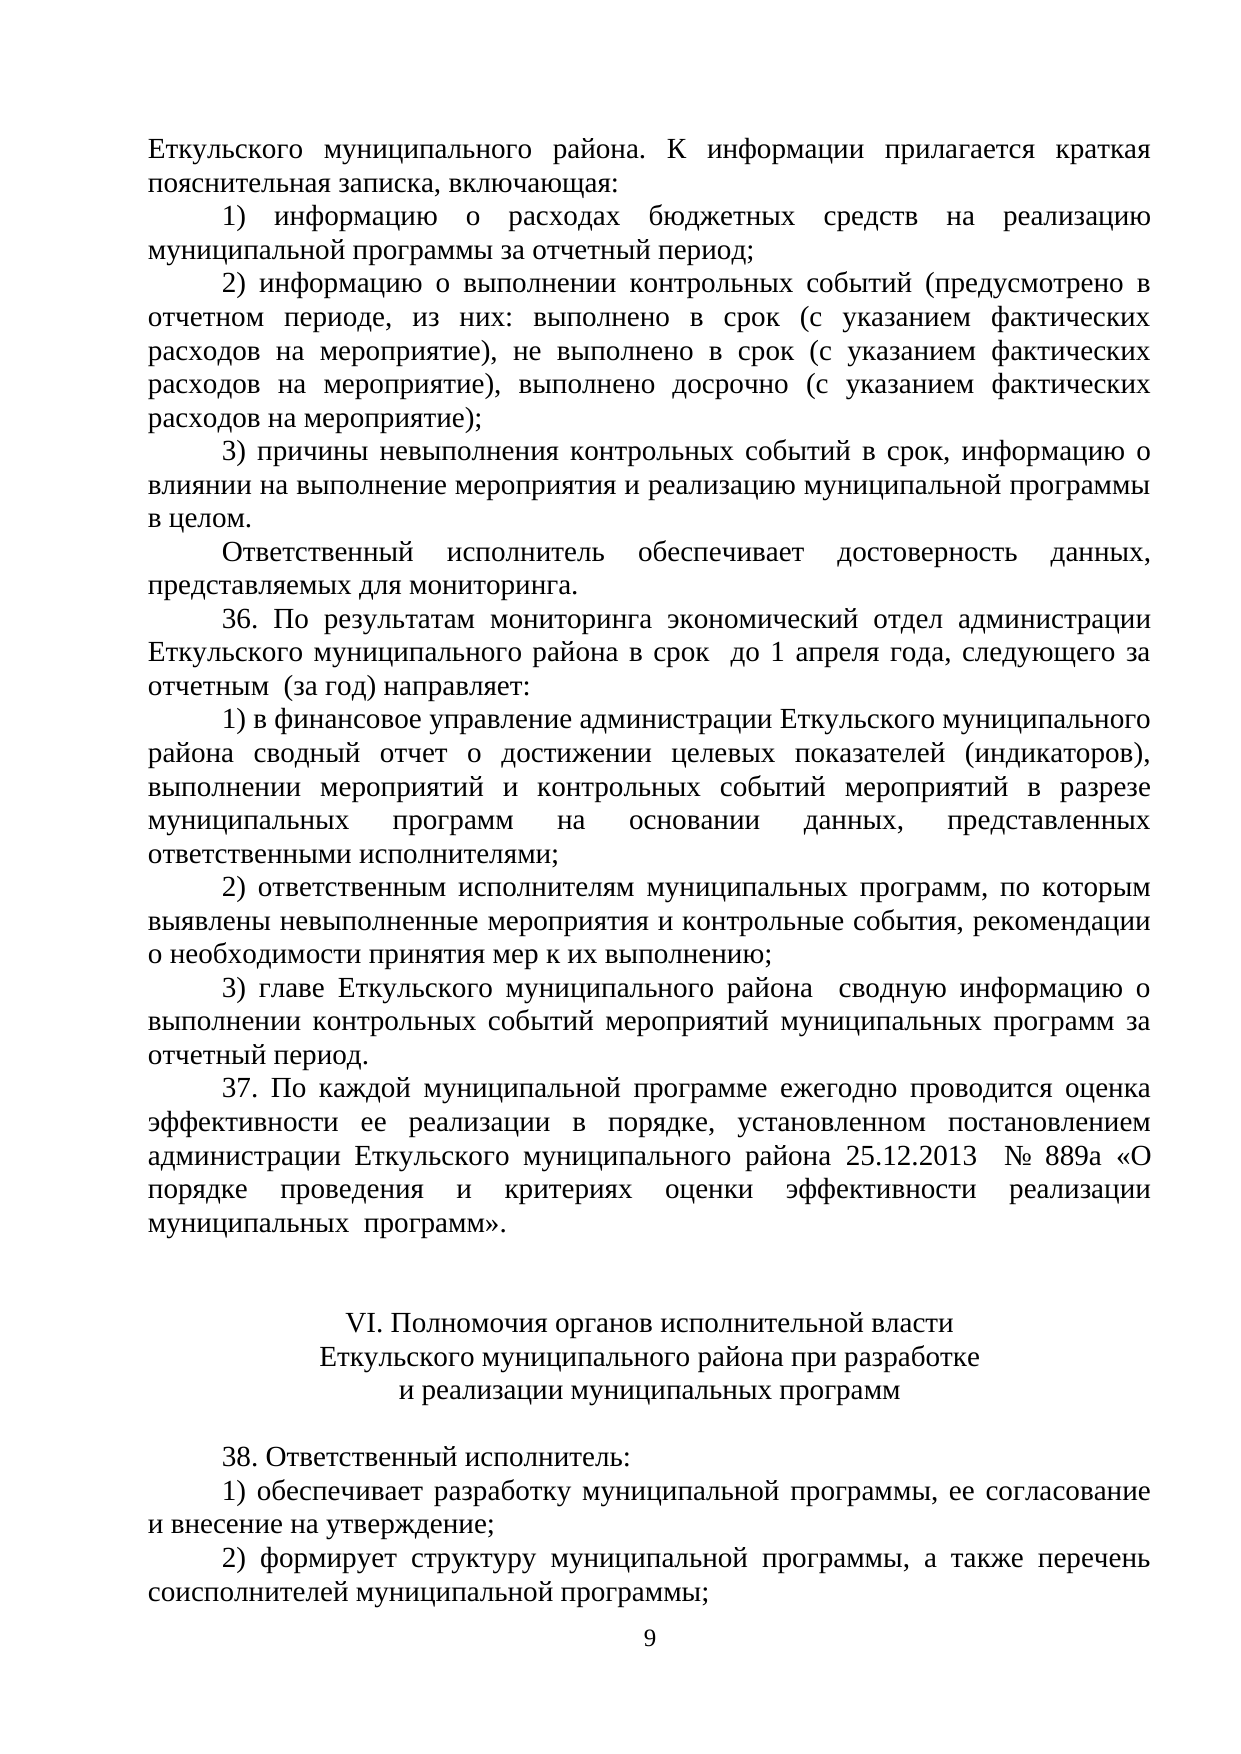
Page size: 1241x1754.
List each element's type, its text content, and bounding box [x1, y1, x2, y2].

text и реализации муниципальных программ [148, 1372, 1152, 1406]
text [148, 131, 1152, 198]
text 2) ответственным исполнителям муниципальных программ, по которым выявлены невыполненные мероприятия и контрольные события, рекомендации о необходимости принятия мер к их выполнению; [148, 869, 1152, 970]
text 1) информацию о расходах бюджетных средств на реализацию муниципальной программы за отчетный период; [148, 198, 1152, 266]
text 2) формирует структуру муниципальной программы, а также перечень соисполнителей муниципальной программы; [148, 1540, 1152, 1607]
text Ответственный исполнитель обеспечивает достоверность данных, представляемых для мониторинга. [148, 534, 1152, 601]
text VI. Полномочия органов исполнительной власти Еткульского муниципального района при разработке [148, 1305, 1152, 1372]
text 1) обеспечивает разработку муниципальной программы, ее согласование и внесение на утверждение; [148, 1473, 1152, 1540]
text 3) главе Еткульского муниципального района сводную информацию о выполнении контрольных событий мероприятий муниципальных программ за отчетный период. [148, 970, 1152, 1071]
text 3) причины невыполнения контрольных событий в срок, информацию о влиянии на выполнение мероприятия и реализацию муниципальной программы в целом. [148, 433, 1152, 534]
title 37. По каждой муниципальной программе ежегодно проводится оценка эффективности ее реализации в порядке, установленном постановлением администрации Еткульского муниципального района 25.12.2013 № 889а «О порядке проведения и критериях оценки эффективности реализации муниципальных программ». [148, 1071, 1152, 1238]
text 36. По результатам мониторинга экономический отдел администрации Еткульского муниципального района в срок до 1 апреля года, следующего за отчетным (за год) направляет: [148, 601, 1152, 702]
text 2) информацию о выполнении контрольных событий (предусмотрено в отчетном периоде, из них: выполнено в срок (с указанием фактических расходов на мероприятие), не выполнено в срок (с указанием фактических расходов на мероприятие), выполнено досрочно (с указанием фактических расходов на мероприятие); [148, 266, 1152, 433]
text 1) в финансовое управление администрации Еткульского муниципального района сводный отчет о достижении целевых показателей (индикаторов), выполнении мероприятий и контрольных событий мероприятий в разрезе муниципальных программ на основании данных, представленных ответственными исполнителями; [148, 702, 1152, 869]
text 38. Ответственный исполнитель: [148, 1439, 1152, 1473]
